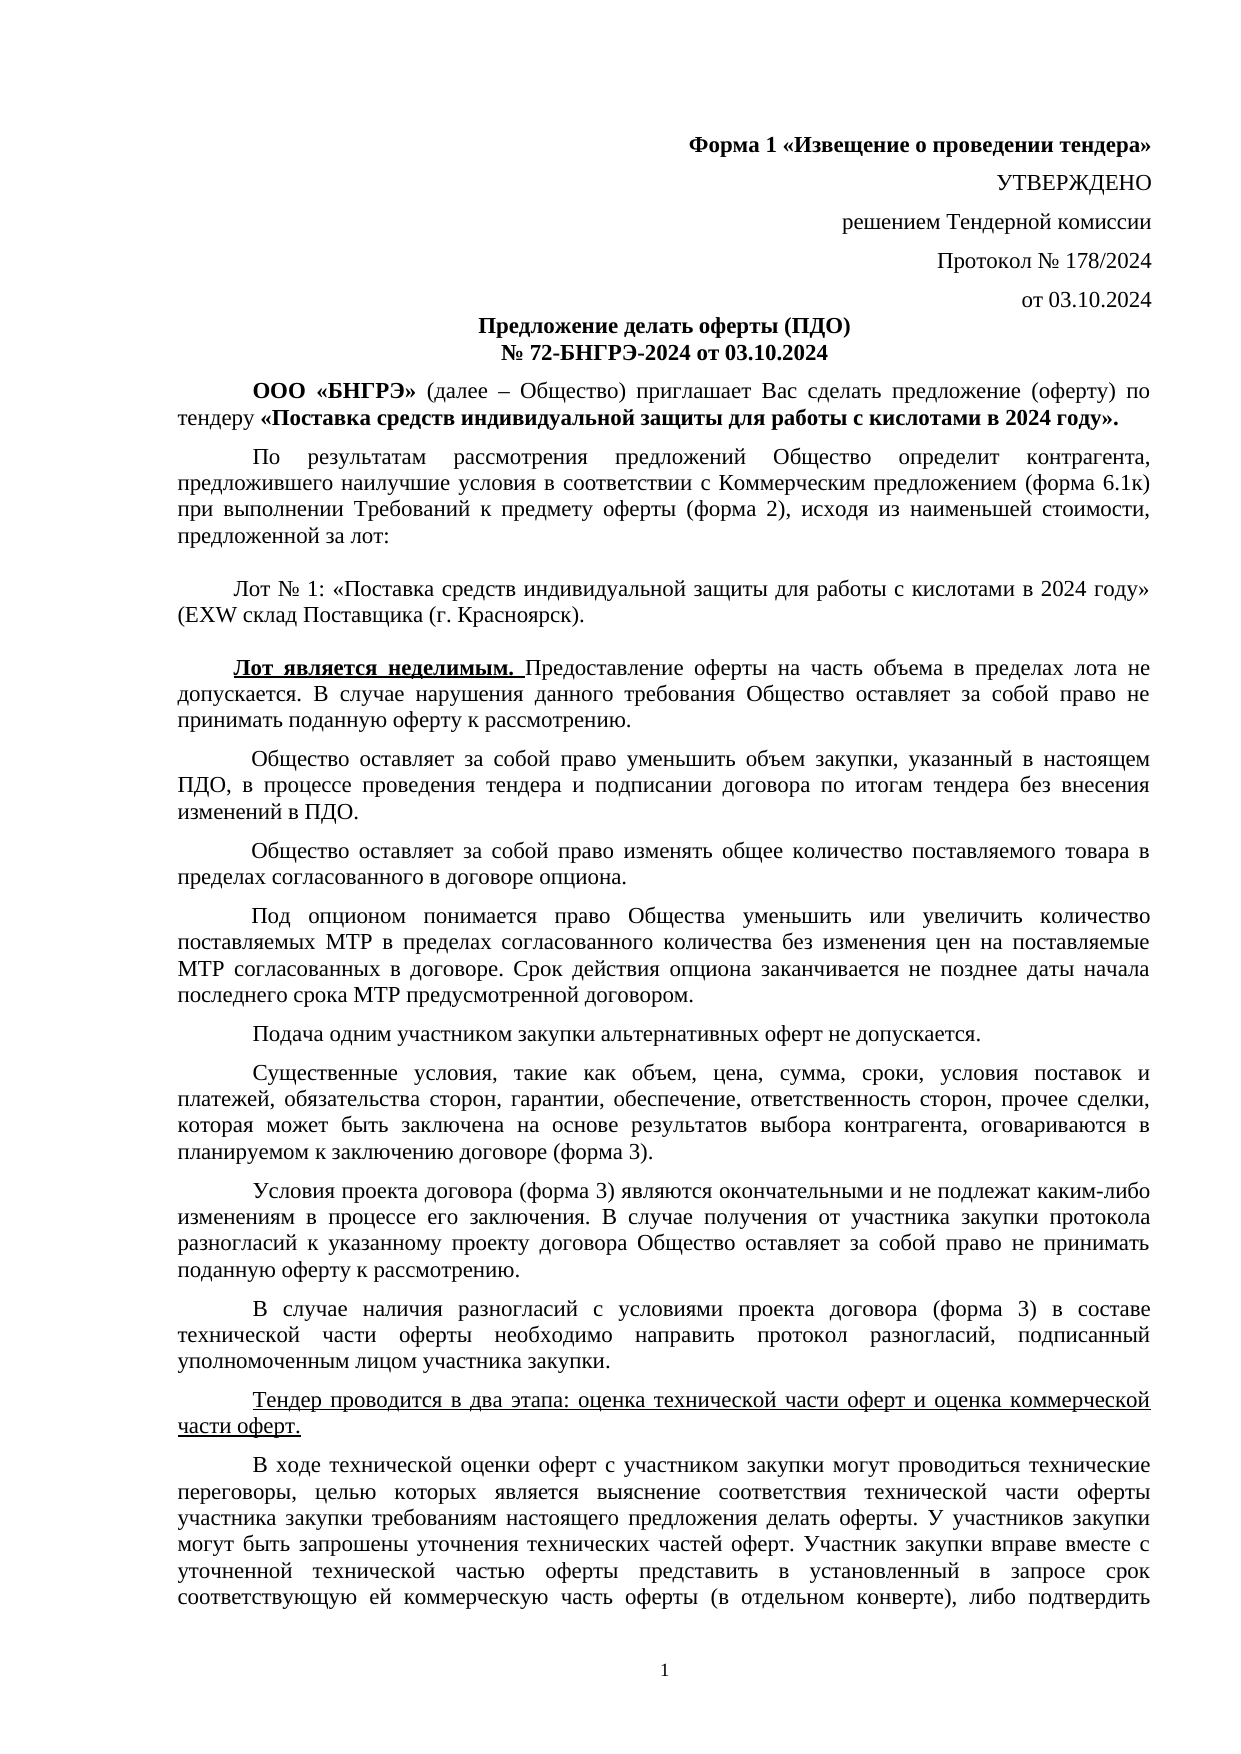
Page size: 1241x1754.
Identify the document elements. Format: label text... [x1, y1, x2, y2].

text № 72-БНГРЭ-2024 от 03.10.2024 [177, 339, 1152, 365]
text ООО «БНГРЭ» (далее – Общество) приглашает Вас сделать предложение (оферту) по тендеру «Поставка средств индивидуальной защиты для работы с кислотами в 2024 году». [177, 378, 1152, 430]
text В случае наличия разногласий с условиями проекта договора (форма 3) в составе технической части оферты необходимо направить протокол разногласий, подписанный уполномоченным лицом участника закупки. [177, 1294, 1152, 1374]
text Условия проекта договора (форма 3) являются окончательными и не подлежат каким-либо изменениям в процессе его заключения. В случае получения от участника закупки протокола разногласий к указанному проекту договора Общество оставляет за собой право не принимать поданную оферту к рассмотрению. [177, 1177, 1152, 1282]
text решением Тендерной комиссии [177, 208, 1152, 235]
text Общество оставляет за собой право изменять общее количество поставляемого товара в пределах согласованного в договоре опциона. [177, 837, 1152, 889]
text Лот № 1: «Поставка средств индивидуальной защиты для работы с кислотами в 2024 году» (EXW склад Поставщика (г. Красноярск). [177, 574, 1152, 627]
text Под опционом понимается право Общества уменьшить или увеличить количество поставляемых МТР в пределах согласованного количества без изменения цен на поставляемые МТР согласованных в договоре. Срок действия опциона заканчивается не позднее даты начала последнего срока МТР предусмотренной договором. [177, 902, 1152, 1007]
text Тендер проводится в два этапа: оценка технической части оферт и оценка коммерческой части оферт. [177, 1386, 1152, 1439]
text По результатам рассмотрения предложений Общество определит контрагента, предложившего наилучшие условия в соответствии с Коммерческим предложением (форма 6.1к) при выполнении Требований к предмету оферты (форма 2), исходя из наименьшей стоимости, предложенной за лот: [177, 443, 1152, 548]
text УТВЕРЖДЕНО [177, 169, 1152, 196]
text Форма 1 «Извещение о проведении тендера» [177, 131, 1152, 157]
text Лот является неделимым. Предоставление оферты на часть объема в пределах лота не допускается. В случае нарушения данного требования Общество оставляет за собой право не принимать поданную оферту к рассмотрению. [177, 654, 1152, 733]
text Существенные условия, такие как объем, цена, сумма, сроки, условия поставок и платежей, обязательства сторон, гарантии, обеспечение, ответственность сторон, прочее сделки, которая может быть заключена на основе результатов выбора контрагента, оговариваются в планируемом к заключению договоре (форма 3). [177, 1059, 1152, 1164]
text Предложение делать оферты (ПДО) [177, 312, 1152, 339]
text Общество оставляет за собой право уменьшить объем закупки, указанный в настоящем ПДО, в процессе проведения тендера и подписании договора по итогам тендера без внесения изменений в ПДО. [177, 745, 1152, 824]
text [177, 1451, 1152, 1609]
text Подача одним участником закупки альтернативных оферт не допускается. [177, 1020, 1152, 1046]
text от 03.10.2024 [177, 286, 1152, 312]
text Протокол № 178/2024 [177, 247, 1152, 273]
